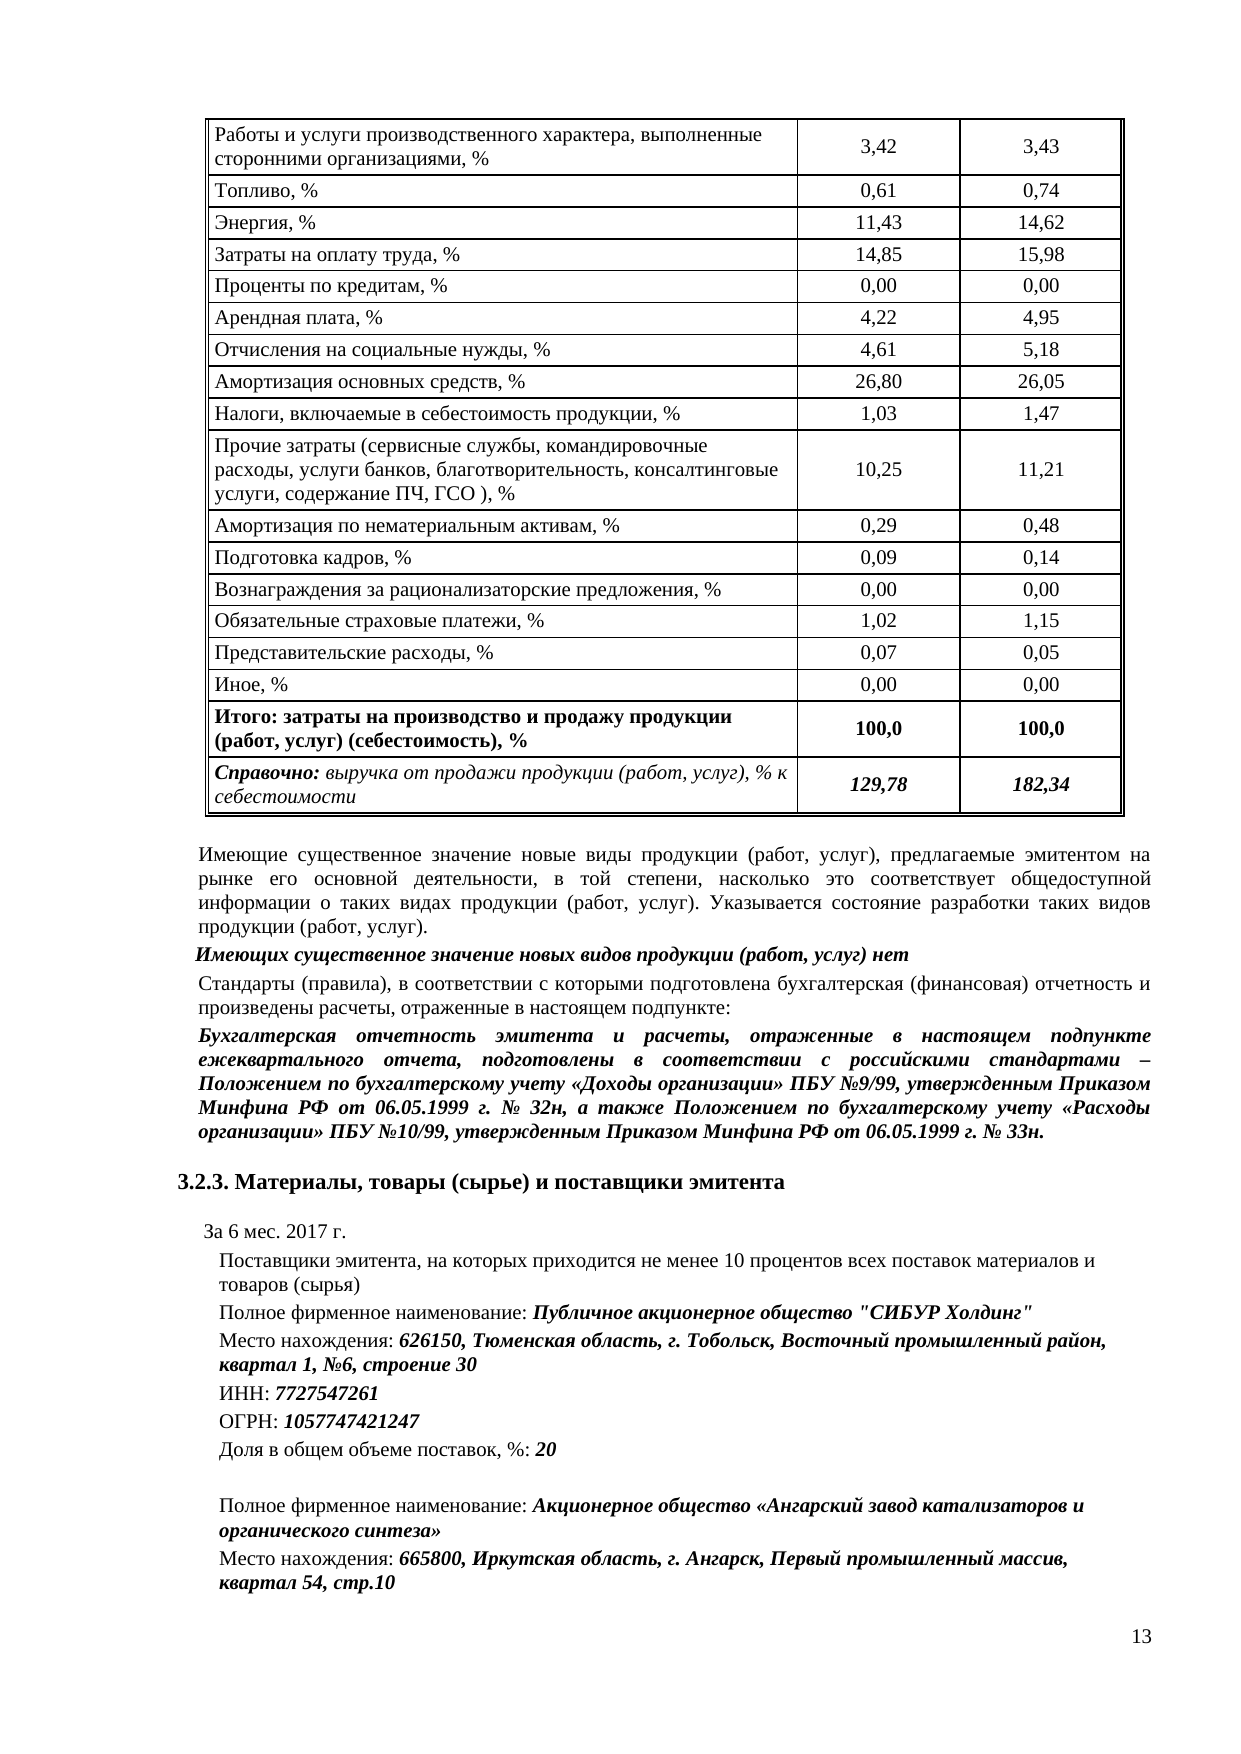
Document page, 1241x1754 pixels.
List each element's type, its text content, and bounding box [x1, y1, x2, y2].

text Полное фирменное наименование: Акционерное общество «Ангарский завод катализаторов и органического синтеза» [219, 1493, 1152, 1542]
table_cell 0,00 [961, 271, 1120, 302]
table_cell 1,02 [798, 606, 959, 637]
subtitle Имеющие существенное значение новые виды продукции (работ, услуг), предлагаемые эмитентом на рынке его основной деятельности, в той степени, насколько это соответствует общедоступной информации о таких видах продукции (работ, услуг). Указывается состояние разработки таких видов продукции (работ, услуг). [198, 842, 1152, 938]
table_cell Представительские расходы, % [209, 638, 797, 668]
table_cell 100,0 [798, 702, 959, 756]
table_cell 26,05 [961, 367, 1120, 397]
text Бухгалтерская отчетность эмитента и расчеты, отраженные в настоящем подпункте ежеквартального отчета, подготовлены в соответствии с российскими стандартами – Положением по бухгалтерскому учету «Доходы организации» ПБУ №9/99, утвержденным Приказом Минфина РФ от 06.05.1999 г. № 32н, а также Положением по бухгалтерскому учету «Расходы организации» ПБУ №10/99, утвержденным Приказом Минфина РФ от 06.05.1999 г. № 33н. [198, 1023, 1152, 1143]
table_cell 4,22 [798, 303, 959, 333]
table_cell Отчисления на социальные нужды, % [209, 335, 797, 365]
table_cell Прочие затраты (сервисные службы, командировочные расходы, услуги банков, благотворительность, консалтинговые услуги, содержание ПЧ, ГСО ), % [209, 431, 797, 509]
table_cell 0,61 [798, 176, 959, 206]
table_cell Проценты по кредитам, % [209, 271, 797, 302]
table_cell Подготовка кадров, % [209, 543, 797, 573]
table_cell Итого: затраты на производство и продажу продукции (работ, услуг) (себестоимость), % [209, 702, 797, 756]
table_cell 14,62 [961, 208, 1120, 238]
table_cell 0,00 [798, 575, 959, 605]
table_cell 1,15 [961, 606, 1120, 637]
table_cell Арендная плата, % [209, 303, 797, 333]
table_cell 0,05 [961, 638, 1120, 668]
table_cell 3,42 [798, 120, 959, 174]
table_cell 0,00 [798, 271, 959, 302]
table_cell 3,43 [961, 120, 1120, 174]
table_cell Справочно: выручка от продажи продукции (работ, услуг), % к себестоимости [209, 758, 797, 812]
table_cell Энергия, % [209, 208, 797, 238]
subtitle За 6 мес. 2017 г. [198, 1219, 1152, 1243]
table_cell Налоги, включаемые в себестоимость продукции, % [209, 399, 797, 429]
table_cell 0,00 [961, 575, 1120, 605]
text Место нахождения: 665800, Иркутская область, г. Ангарск, Первый промышленный массив, квартал 54, стр.10 [219, 1546, 1152, 1594]
text Поставщики эмитента, на которых приходится не менее 10 процентов всех поставок материалов и товаров (сырья) [219, 1248, 1152, 1296]
table_cell 26,80 [798, 367, 959, 397]
text Стандарты (правила), в соответствии с которыми подготовлена бухгалтерская (финансовая) отчетность и произведены расчеты, отраженные в настоящем подпункте: [198, 971, 1152, 1019]
table_cell 129,78 [798, 758, 959, 812]
text Место нахождения: 626150, Тюменская область, г. Тобольск, Восточный промышленный район, квартал 1, №6, строение 30 [219, 1328, 1152, 1376]
table_cell Вознаграждения за рационализаторские предложения, % [209, 575, 797, 605]
table_cell 4,61 [798, 335, 959, 365]
table_cell Амортизация основных средств, % [209, 367, 797, 397]
table_cell 0,14 [961, 543, 1120, 573]
table_cell 15,98 [961, 240, 1120, 270]
table_cell 11,43 [798, 208, 959, 238]
table_cell 0,07 [798, 638, 959, 668]
table_cell 0,00 [961, 670, 1120, 700]
text ОГРН: 1057747421247 [219, 1409, 1152, 1433]
table_cell Обязательные страховые платежи, % [209, 606, 797, 637]
table_cell 100,0 [961, 702, 1120, 756]
table_cell Амортизация по нематериальным активам, % [209, 511, 797, 541]
table_cell 0,00 [798, 670, 959, 700]
table_cell 0,74 [961, 176, 1120, 206]
table_cell 5,18 [961, 335, 1120, 365]
table_cell 0,09 [798, 543, 959, 573]
table_cell 4,95 [961, 303, 1120, 333]
text Доля в общем объеме поставок, %: 20 [219, 1437, 1152, 1461]
subtitle 3.2.3. Материалы, товары (сырье) и поставщики эмитента [177, 1168, 1152, 1194]
text Имеющих существенное значение новых видов продукции (работ, услуг) нет [195, 942, 1152, 966]
text Полное фирменное наименование: Публичное акционерное общество "СИБУР Холдинг" [219, 1300, 1152, 1324]
table_cell 14,85 [798, 240, 959, 270]
table_cell 0,48 [961, 511, 1120, 541]
table_cell Работы и услуги производственного характера, выполненные сторонними организациями, % [209, 120, 797, 174]
table_cell 1,03 [798, 399, 959, 429]
table_cell 0,29 [798, 511, 959, 541]
table_cell Затраты на оплату труда, % [209, 240, 797, 270]
table_cell Топливо, % [209, 176, 797, 206]
text ИНН: 7727547261 [219, 1381, 1152, 1404]
table_cell Иное, % [209, 670, 797, 700]
table_cell 10,25 [798, 431, 959, 509]
table_cell 1,47 [961, 399, 1120, 429]
table_cell 182,34 [961, 758, 1120, 812]
table_cell 11,21 [961, 431, 1120, 509]
